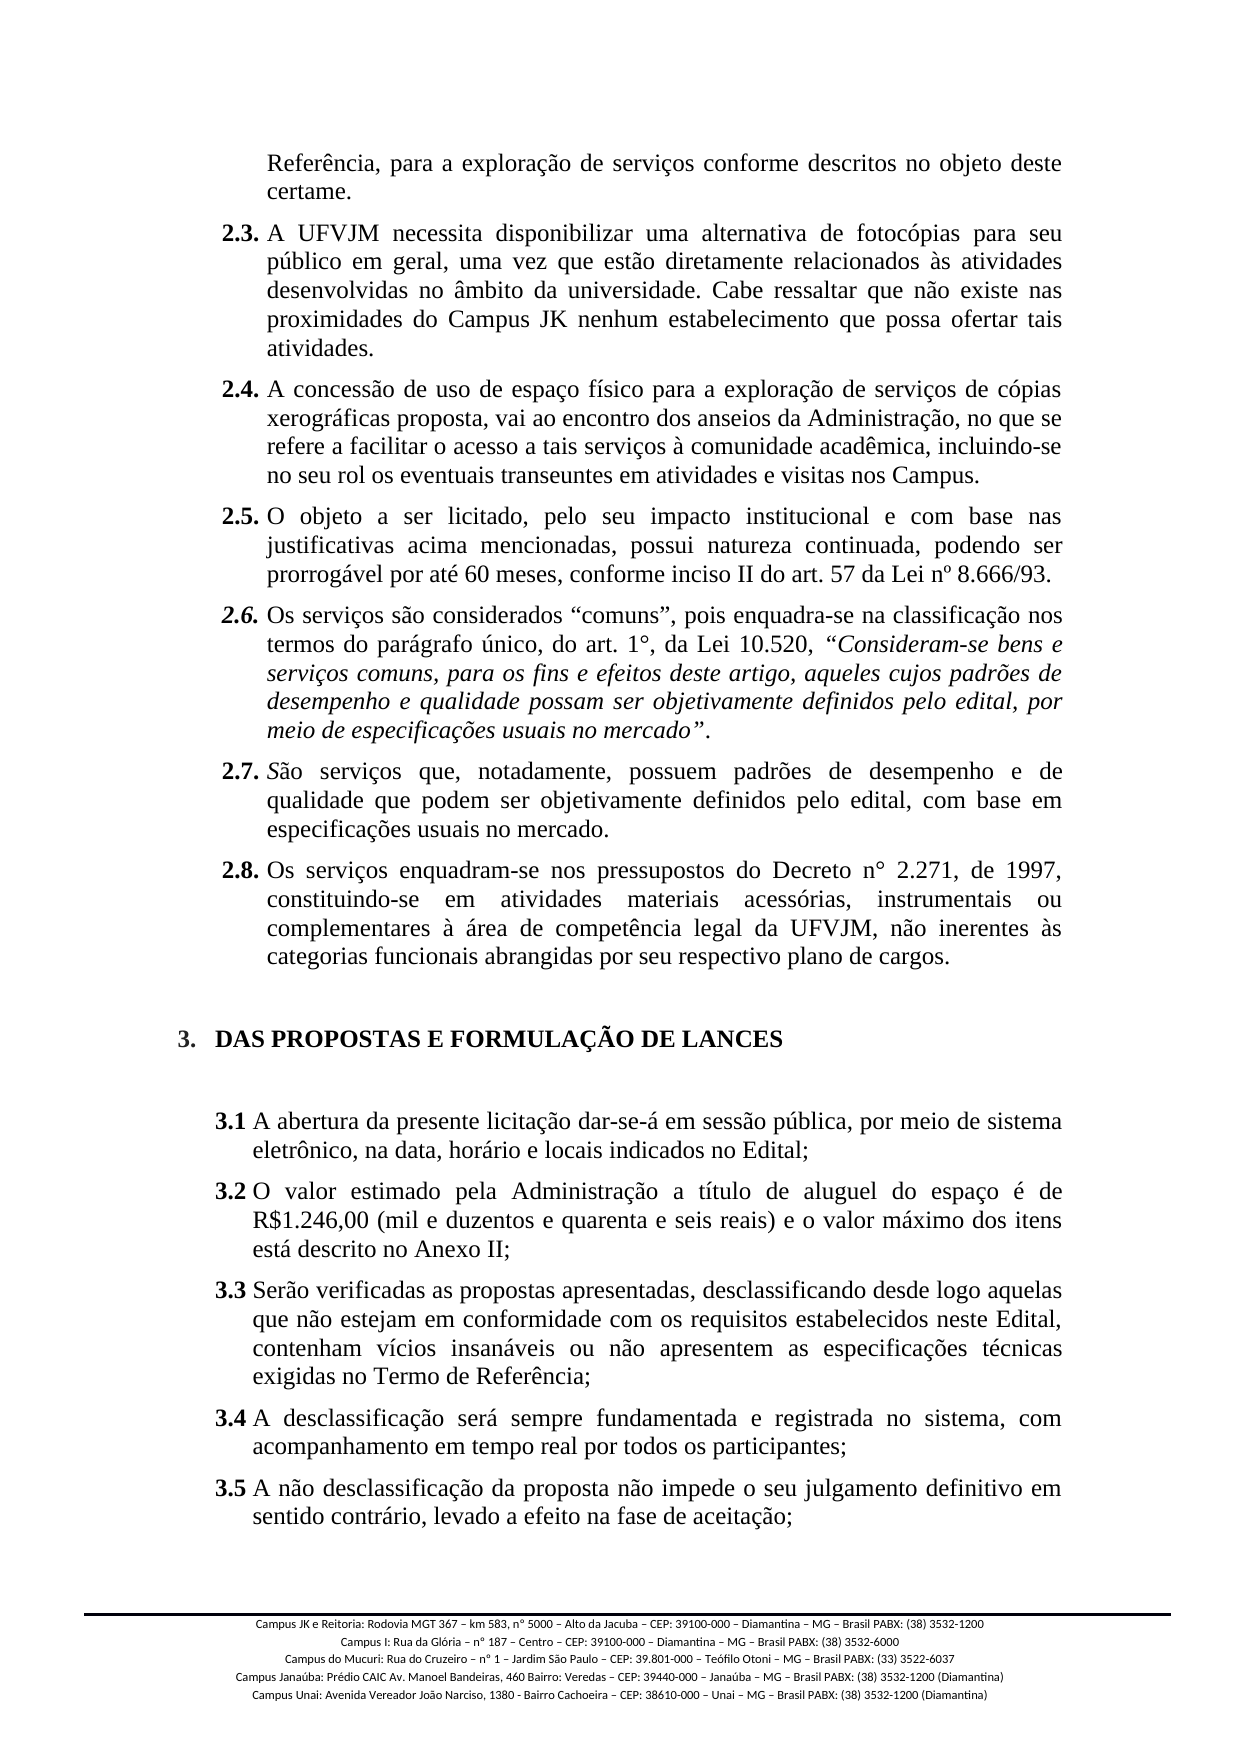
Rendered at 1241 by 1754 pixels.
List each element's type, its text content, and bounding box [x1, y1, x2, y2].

list São serviços que, notadamente, possuem padrões de desempenho e de qualidade que podem ser objetivamente definidos pelo edital, com base em especificações usuais no mercado. [222, 756, 1063, 843]
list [222, 148, 1063, 205]
list A não desclassificação da proposta não impede o seu julgamento definitivo em sentido contrário, levado a efeito na fase de aceitação; [215, 1473, 1063, 1530]
list O objeto a ser licitado, pelo seu impacto institucional e com base nas justificativas acima mencionadas, possui natureza continuada, podendo ser prorrogável por até 60 meses, conforme inciso II do art. 57 da Lei nº 8.666/93. [222, 501, 1063, 588]
list A concessão de uso de espaço físico para a exploração de serviços de cópias xerográficas proposta, vai ao encontro dos anseios da Administração, no que se refere a facilitar o acesso a tais serviços à comunidade acadêmica, incluindo-se no seu rol os eventuais transeuntes em atividades e visitas nos Campus. [222, 374, 1063, 489]
list A abertura da presente licitação dar-se-á em sessão pública, por meio de sistema eletrônico, na data, horário e locais indicados no Edital; [215, 1106, 1063, 1164]
list Os serviços são considerados “comuns”, pois enquadra-se na classificação nos termos do parágrafo único, do art. 1°, da Lei 10.520, “Consideram-se bens e serviços comuns, para os fins e efeitos deste artigo, aqueles cujos padrões de desempenho e qualidade possam ser objetivamente definidos pelo edital, por meio de especificações usuais no mercado”. [222, 600, 1063, 744]
list Serão verificadas as propostas apresentadas, desclassificando desde logo aquelas que não estejam em conformidade com os requisitos estabelecidos neste Edital, contenham vícios insanáveis ou não apresentem as especificações técnicas exigidas no Termo de Referência; [215, 1275, 1063, 1390]
list Os serviços enquadram-se nos pressupostos do Decreto n° 2.271, de 1997, constituindo-se em atividades materiais acessórias, instrumentais ou complementares à área de competência legal da UFVJM, não inerentes às categorias funcionais abrangidas por seu respectivo plano de cargos. [222, 855, 1063, 970]
list DAS PROPOSTAS E FORMULAÇÃO DE LANCES [177, 1024, 1063, 1053]
list A UFVJM necessita disponibilizar uma alternativa de fotocópias para seu público em geral, uma vez que estão diretamente relacionados às atividades desenvolvidas no âmbito da universidade. Cabe ressaltar que não existe nas proximidades do Campus JK nenhum estabelecimento que possa ofertar tais atividades. [222, 218, 1063, 361]
list O valor estimado pela Administração a título de aluguel do espaço é de R$1.246,00 (mil e duzentos e quarenta e seis reais) e o valor máximo dos itens está descrito no Anexo II; [215, 1176, 1063, 1263]
list A desclassificação será sempre fundamentada e registrada no sistema, com acompanhamento em tempo real por todos os participantes; [215, 1403, 1063, 1460]
